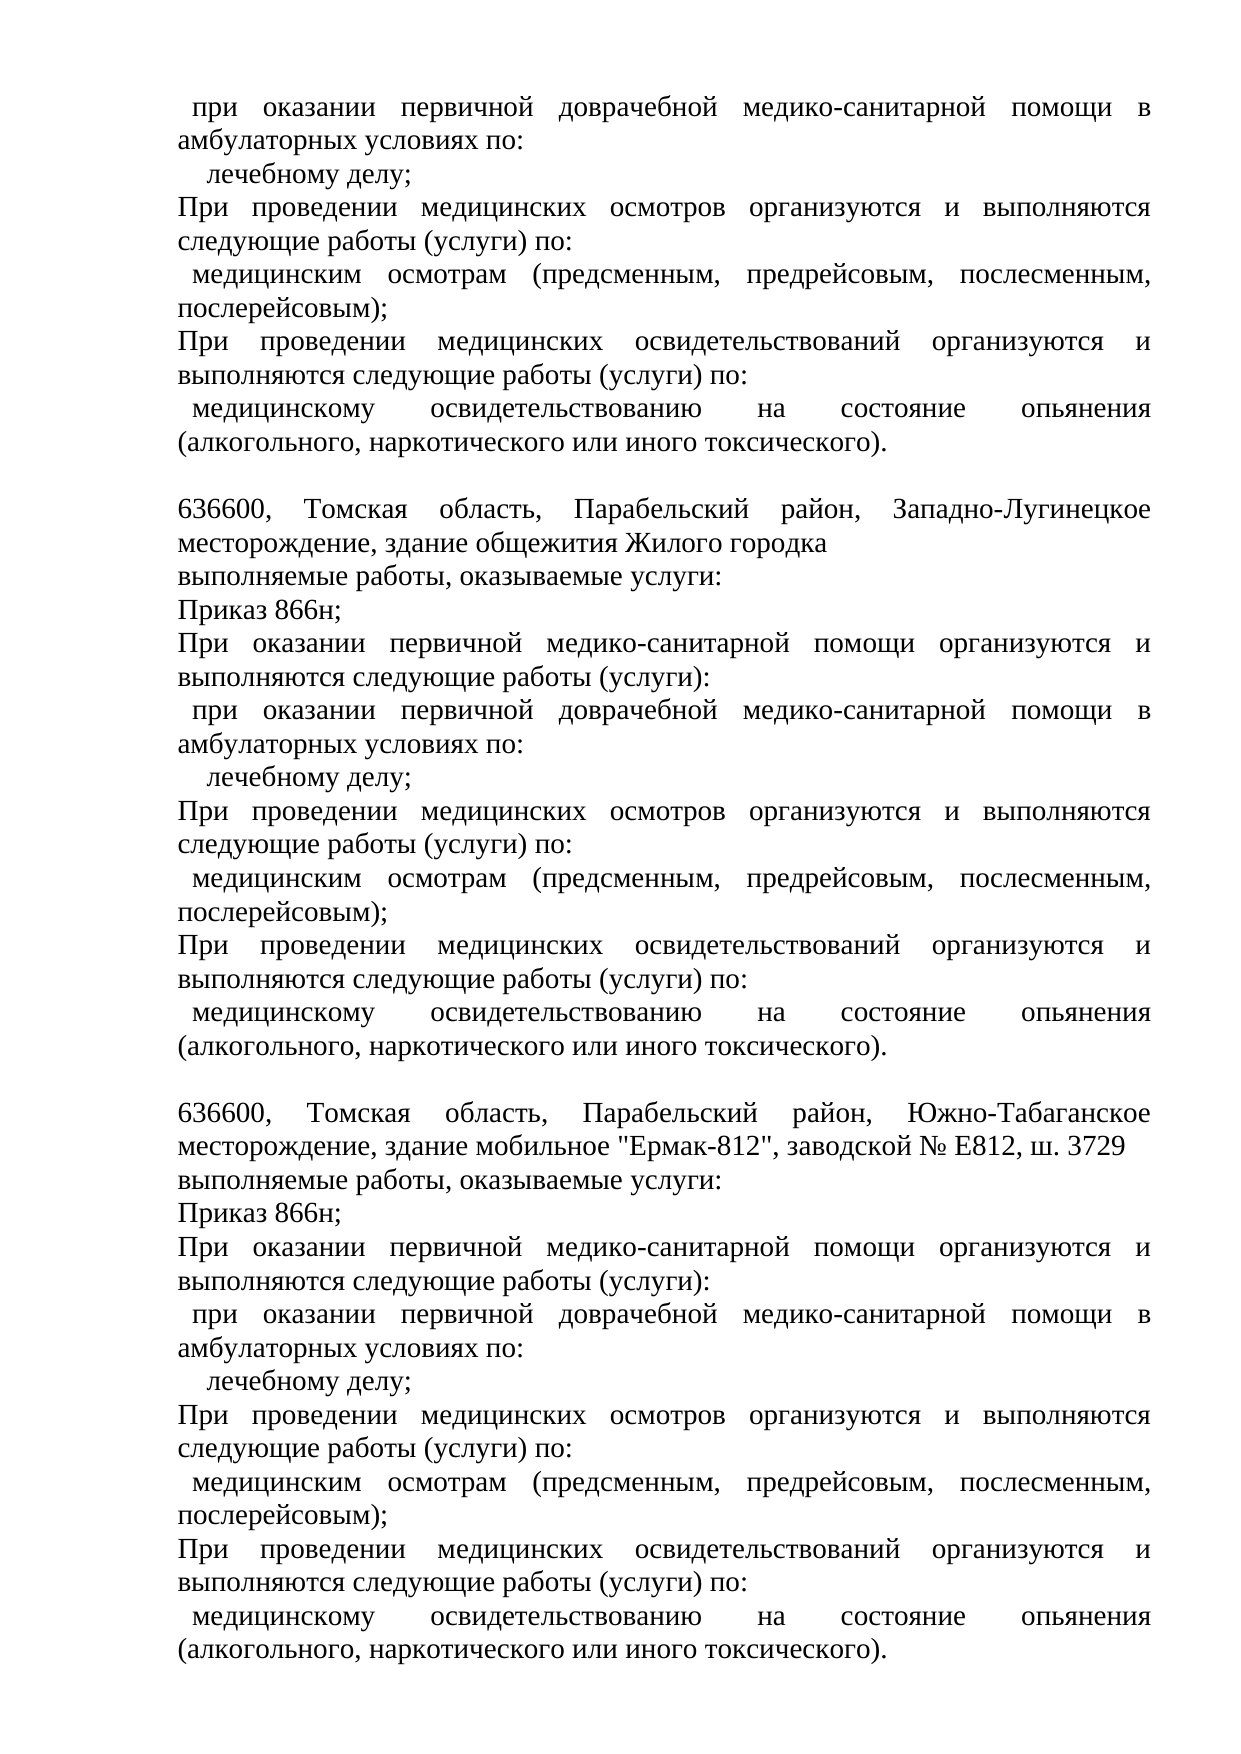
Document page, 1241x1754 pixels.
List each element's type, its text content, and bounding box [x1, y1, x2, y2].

text медицинским осмотрам (предсменным, предрейсовым, послесменным, послерейсовым); [177, 1464, 1152, 1531]
text медицинским осмотрам (предсменным, предрейсовым, послесменным, послерейсовым); [177, 256, 1152, 323]
text медицинскому освидетельствованию на состояние опьянения (алкогольного, наркотического или иного токсического). [177, 1598, 1152, 1665]
text При проведении медицинских осмотров организуются и выполняются следующие работы (услуги) по: [177, 1397, 1152, 1464]
text При проведении медицинских освидетельствований организуются и выполняются следующие работы (услуги) по: [177, 927, 1152, 994]
text При оказании первичной медико-санитарной помощи организуются и выполняются следующие работы (услуги): [177, 625, 1152, 692]
text Приказ 866н; [177, 592, 1152, 625]
text выполняемые работы, оказываемые услуги: [177, 558, 1152, 592]
text лечебному делу; [177, 156, 1152, 189]
text медицинским осмотрам (предсменным, предрейсовым, послесменным, послерейсовым); [177, 860, 1152, 927]
text при оказании первичной доврачебной медико-санитарной помощи в амбулаторных условиях по: [177, 1296, 1152, 1363]
text при оказании первичной доврачебной медико-санитарной помощи в амбулаторных условиях по: [177, 692, 1152, 759]
text При проведении медицинских осмотров организуются и выполняются следующие работы (услуги) по: [177, 793, 1152, 860]
text При проведении медицинских освидетельствований организуются и выполняются следующие работы (услуги) по: [177, 323, 1152, 391]
text 636600, Томская область, Парабельский район, Западно-Лугинецкое месторождение, здание общежития Жилого городка [177, 491, 1152, 558]
text 636600, Томская область, Парабельский район, Южно-Табаганское месторождение, здание мобильное "Ермак-812", заводской № Е812, ш. 3729 [177, 1095, 1152, 1162]
text Приказ 866н; [177, 1196, 1152, 1229]
text лечебному делу; [177, 759, 1152, 793]
text лечебному делу; [177, 1363, 1152, 1397]
text При оказании первичной медико-санитарной помощи организуются и выполняются следующие работы (услуги): [177, 1229, 1152, 1296]
text выполняемые работы, оказываемые услуги: [177, 1162, 1152, 1196]
text при оказании первичной доврачебной медико-санитарной помощи в амбулаторных условиях по: [177, 89, 1152, 156]
text При проведении медицинских осмотров организуются и выполняются следующие работы (услуги) по: [177, 189, 1152, 256]
text медицинскому освидетельствованию на состояние опьянения (алкогольного, наркотического или иного токсического). [177, 994, 1152, 1061]
text медицинскому освидетельствованию на состояние опьянения (алкогольного, наркотического или иного токсического). [177, 391, 1152, 458]
text При проведении медицинских освидетельствований организуются и выполняются следующие работы (услуги) по: [177, 1531, 1152, 1598]
